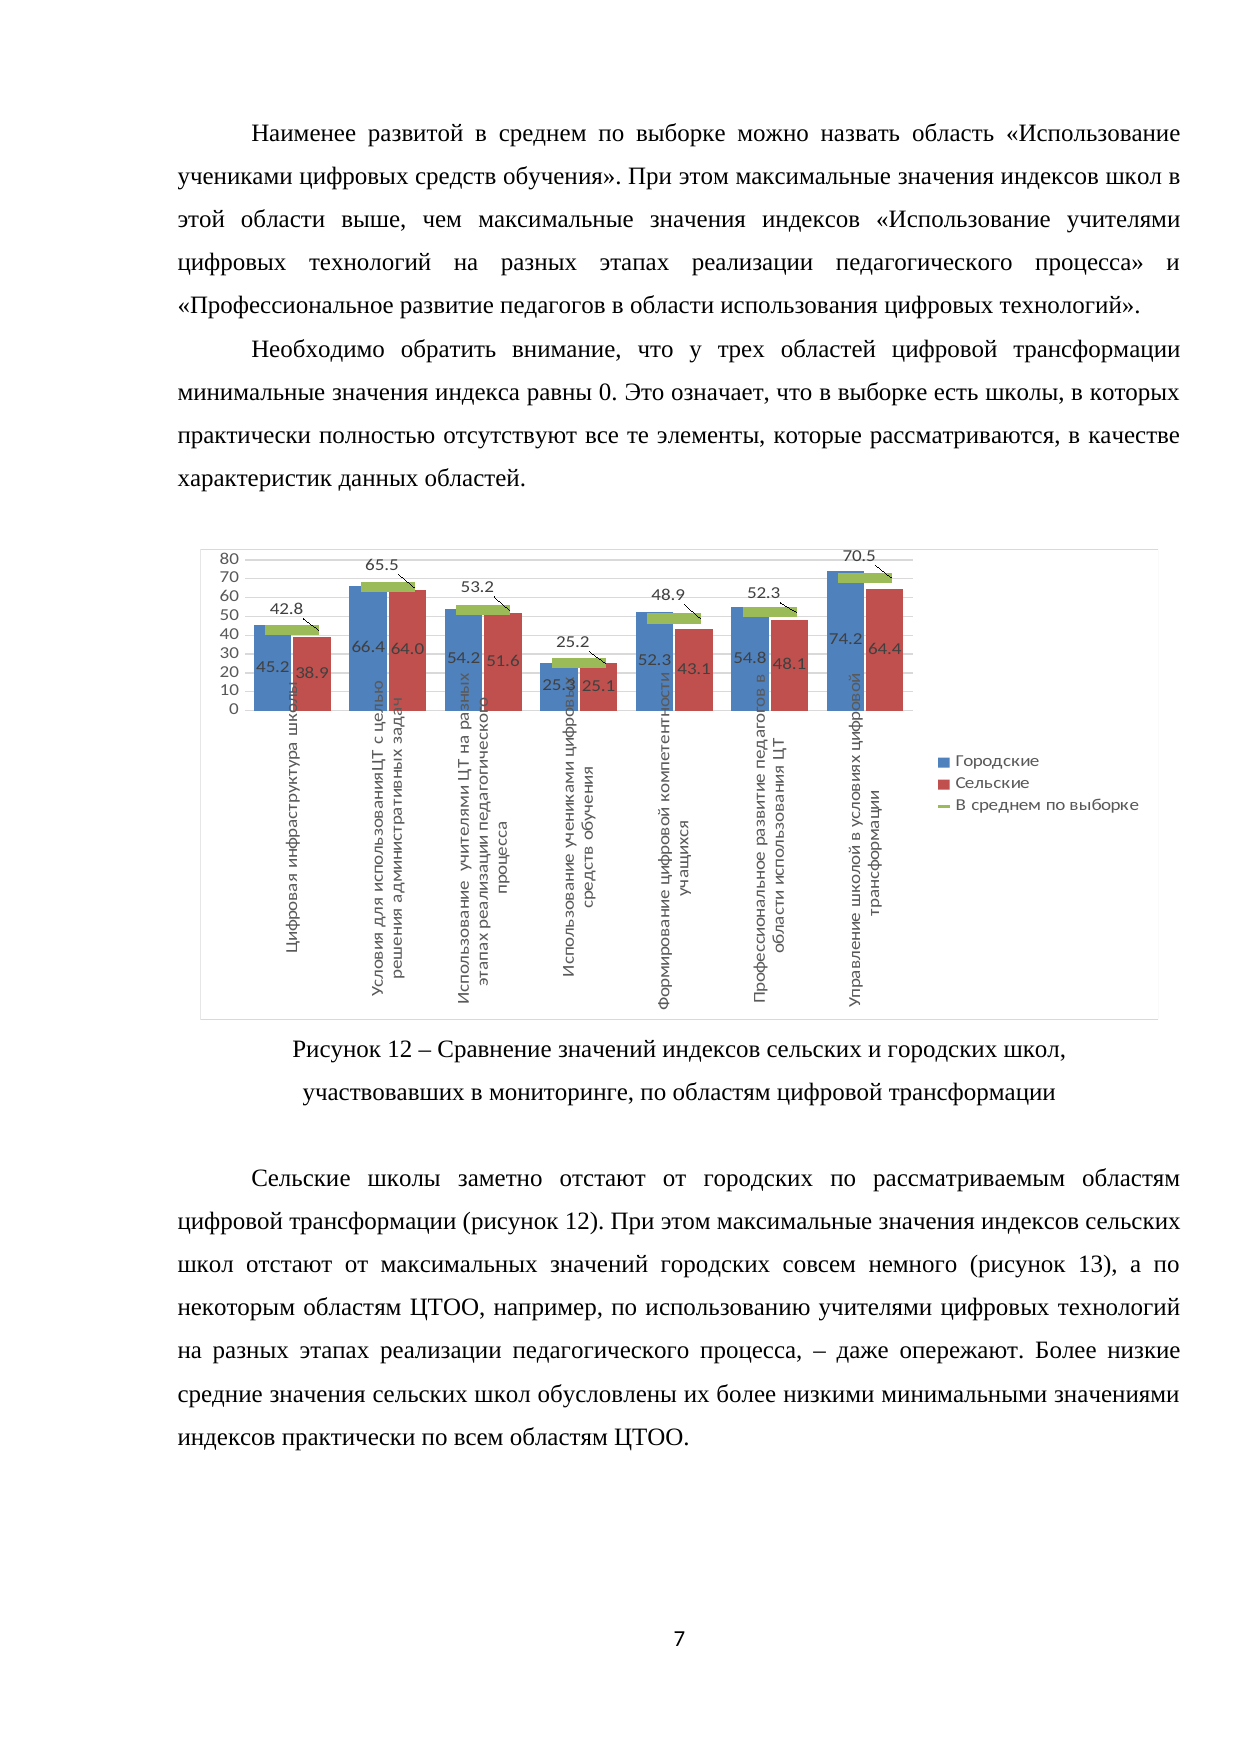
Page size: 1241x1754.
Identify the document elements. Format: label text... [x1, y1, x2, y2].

text Наименее развитой в среднем по выборке можно назвать область «Использование учениками цифровых средств обучения». При этом максимальные значения индексов школ в этой области выше, чем максимальные значения индексов «Использование учителями цифровых технологий на разных этапах реализации педагогического процесса» и «Профессиональное развитие педагогов в области использования цифровых технологий». [177, 118, 1181, 319]
text участвовавших в мониторинге, по областям цифровой трансформации [177, 1077, 1181, 1106]
text Рисунок 12 – Сравнение значений индексов сельских и городских школ, [177, 1034, 1181, 1062]
text Сельские школы заметно отстают от городских по рассматриваемым областям цифровой трансформации (рисунок 12). При этом максимальные значения индексов сельских школ отстают от максимальных значений городских совсем немного (рисунок 13), а по некоторым областям ЦТОО, например, по использованию учителями цифровых технологий на разных этапах реализации педагогического процесса, – даже опережают. Более низкие средние значения сельских школ обусловлены их более низкими минимальными значениями индексов практически по всем областям ЦТОО. [177, 1163, 1181, 1451]
text Необходимо обратить внимание, что у трех областей цифровой трансформации минимальные значения индекса равны 0. Это означает, что в выборке есть школы, в которых практически полностью отсутствуют все те элементы, которые рассматриваются, в качестве характеристик данных областей. [177, 334, 1181, 492]
